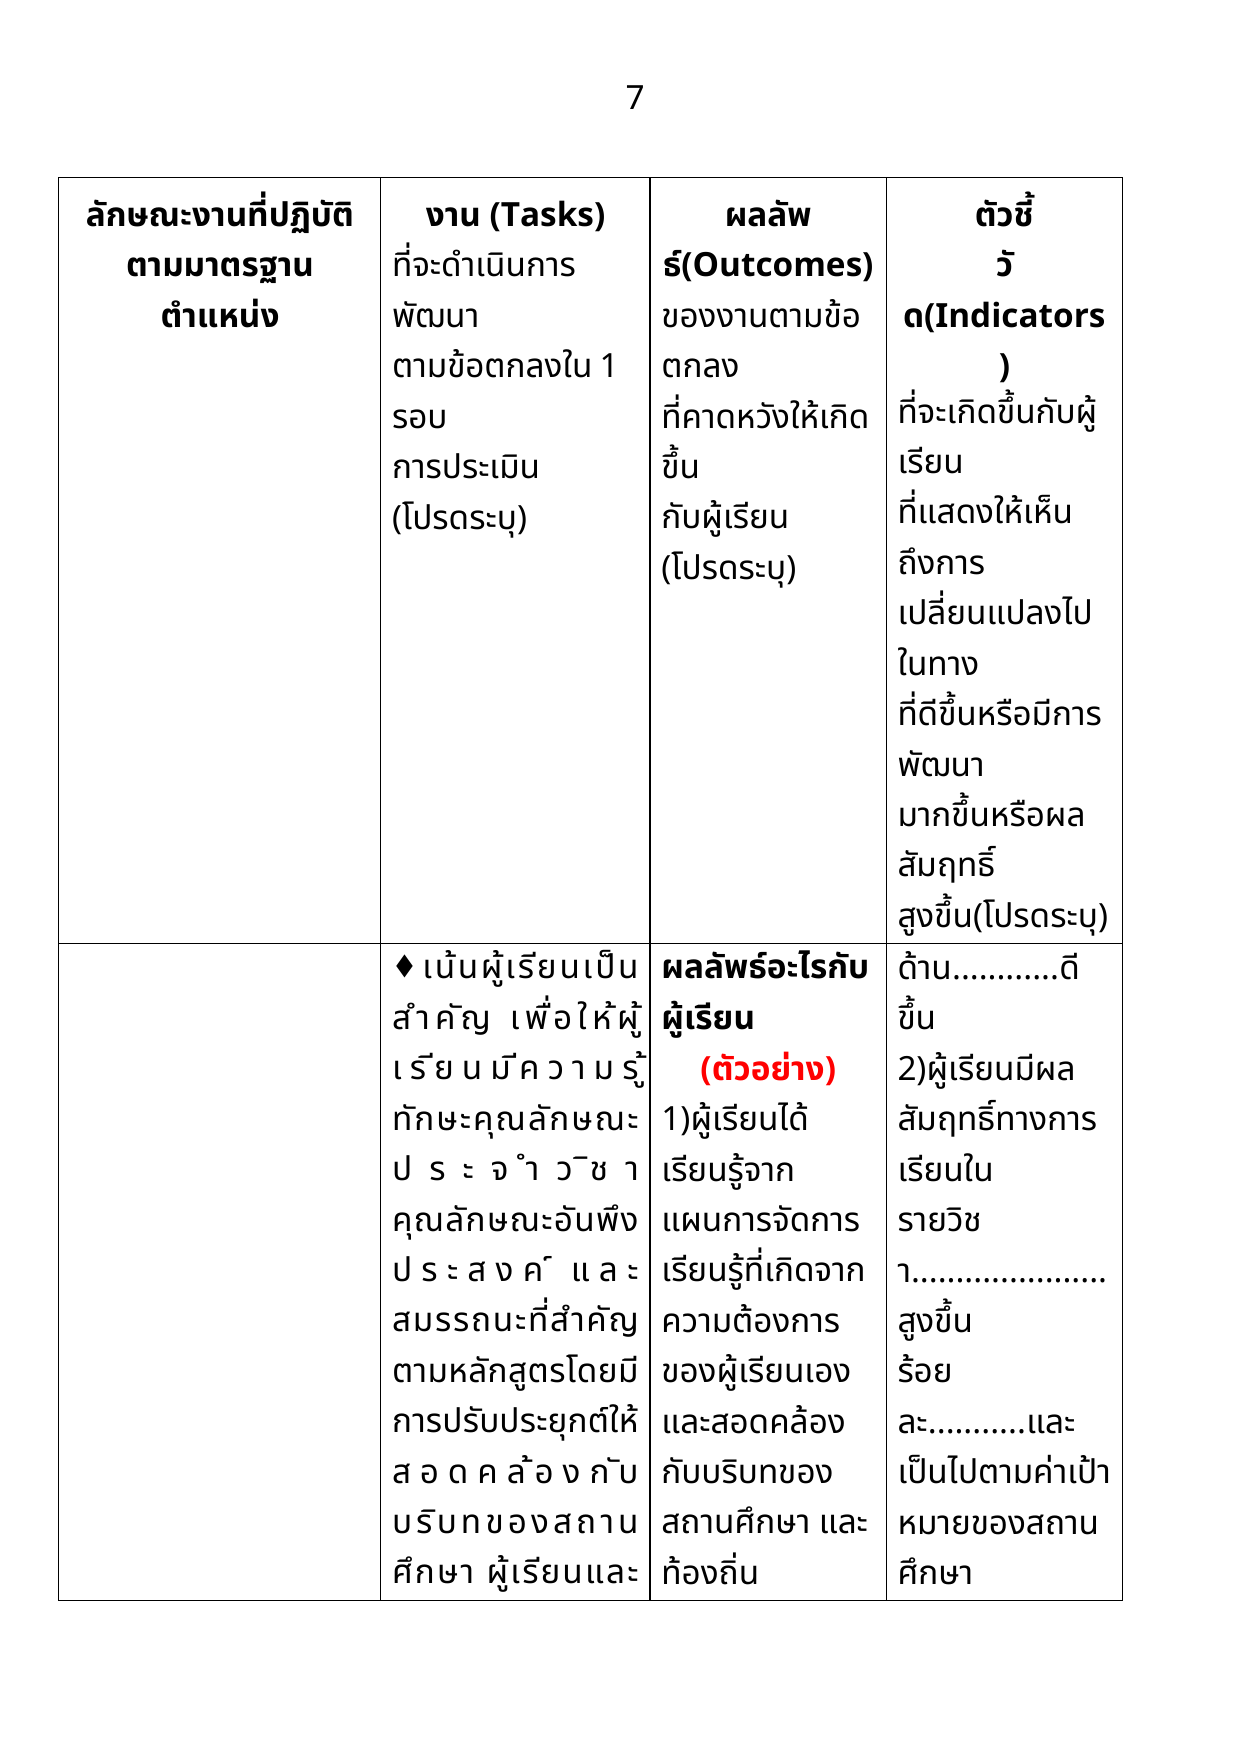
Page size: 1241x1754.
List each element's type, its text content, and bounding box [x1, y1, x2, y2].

table_cell [59, 944, 380, 1600]
table_header งาน (Tasks) ที่จะดำเนินการพัฒนา ตามข้อตกลงใน1 รอบ การประเมิน (โปรดระบุ) [381, 178, 649, 942]
table_header ผลลัพธ์(Outcomes) ของงานตามข้อตกลง ที่คาดหวังให้เกิดขึ้น กับผู้เรียน (โปรดระบุ) [651, 178, 886, 942]
table_cell 1.2ออกแบบการจัดการเรียนรู้ เน้นผู้เรียนเป็นสำคัญ เพื่อให้ผู้เรียนมีความรู้ ทักษะคุณลักษณะประจำวิชา คุณลักษณะอันพึงประสงค์ และสมรรถนะที่สำคัญตามหลักสูตรโดยมีการปรับประยุกต์ให้สอดคล้องกับบริบทของสถานศึกษา ผู้เรียนและท้องถิ่น วิธีการดำเนินการ 1)ออกแบบหน่วยการเรียนรู้โดยการปรับประยุกต์ให้สอดคล้องกับบริบทของสถานศึกษา ท้องถิ่น และเหมาะกับผู้เรียน 2) จัดทำคำอธิบายรายวิชา..................... 3)จัดทำโครงสร้างรายวิชา................ 4)มีกิจกรรมการเรียนรู้ที่เน้นผู้เรียนเป็นสำคัญ ด้วยวิธีการปฏิบัติที่สอดคล้องกับธรรมชาติของสาระการเรียนรู้และสามารถนำไปปฏิบัติจริง 6)วิเคราะห์คุณลักษณะประจำวิชาคุณลักษณะอันพึงประสงค์และสมรรถนะที่สำคัญตามหลักสูตร [381, 944, 649, 1600]
table_header ลักษณะงานที่ปฏิบัติ ตามมาตรฐานตำแหน่ง [59, 178, 380, 942]
table_cell จากวิธีการดำเนินการเกิดผลลัพธ์อะไรกับผู้เรียน (ตัวอย่าง) 1)ผู้เรียนได้เรียนรู้จากแผนการจัดการเรียนรู้ที่เกิดจากความต้องการของผู้เรียนเอง และสอดคล้องกับบริบทของสถานศึกษา และท้องถิ่น 2) ผู้เรียนได้เรียนรู้จากกิจกรรมการเรียนรู้ที่เน้นผู้เรียนเป็นสำคัญ 3)ผู้เรียนมีความรู้ ทักษะคุณลักษณะประจำวิชาคุณลักษณะอันพึงประสงค์และสมรรถนะที่สำคัญตามหลักสูตร [651, 944, 886, 1600]
table_header ตัวชี้วัด(Indicators) ที่จะเกิดขึ้นกับผู้เรียน ที่แสดงให้เห็นถึงการเปลี่ยนแปลงไปในทาง ที่ดีขึ้นหรือมีการพัฒนา มากขึ้นหรือผลสัมฤทธิ์ สูงขึ้น(โปรดระบุ) [887, 178, 1122, 942]
table_cell 1)ผู้เรียนมีพัฒนา ด้าน............ดีขึ้น 2)ผู้เรียนมีผลสัมฤทธิ์ทางการเรียนในรายวิชา......................สูงขึ้น ร้อยละ...........และเป็นไปตามค่าเป้าหมายของสถานศึกษา ทั้งนี้ ให้สอดคล้องกับ งาน (Tasks) (ขึ้นอยู่กับบริบทของสถานศึกษาและธรรมชาติของวิชา) [887, 944, 1122, 1600]
